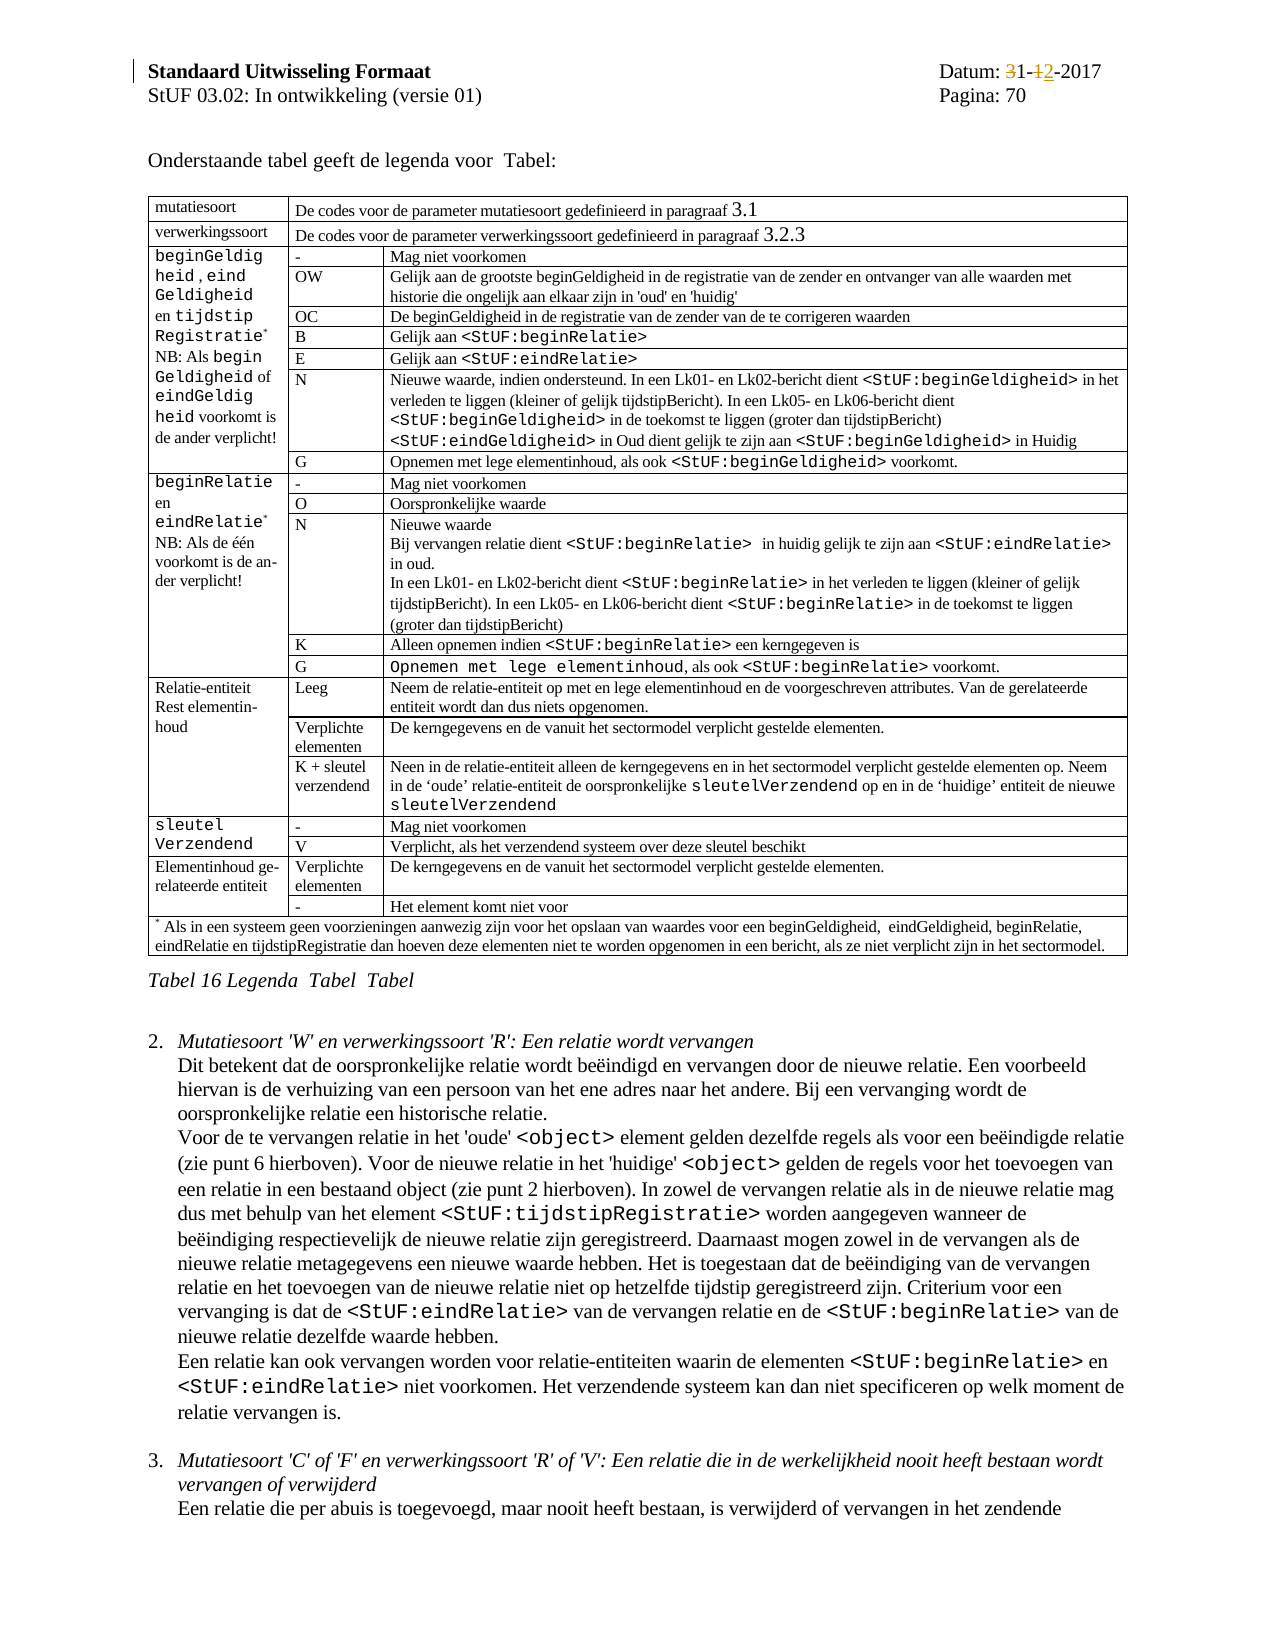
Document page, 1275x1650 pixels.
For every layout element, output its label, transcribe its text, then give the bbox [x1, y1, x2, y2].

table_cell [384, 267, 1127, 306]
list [148, 1448, 1127, 1520]
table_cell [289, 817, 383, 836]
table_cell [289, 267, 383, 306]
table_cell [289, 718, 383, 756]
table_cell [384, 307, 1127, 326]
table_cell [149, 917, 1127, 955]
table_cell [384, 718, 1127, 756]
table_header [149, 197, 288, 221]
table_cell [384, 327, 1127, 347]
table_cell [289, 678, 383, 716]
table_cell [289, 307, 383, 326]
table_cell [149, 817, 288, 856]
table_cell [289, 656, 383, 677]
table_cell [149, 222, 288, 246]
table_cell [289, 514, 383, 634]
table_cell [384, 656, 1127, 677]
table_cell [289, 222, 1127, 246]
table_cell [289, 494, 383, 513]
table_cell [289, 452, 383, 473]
text Onderstaande tabel geeft de legenda voor Tabel: [148, 148, 1127, 172]
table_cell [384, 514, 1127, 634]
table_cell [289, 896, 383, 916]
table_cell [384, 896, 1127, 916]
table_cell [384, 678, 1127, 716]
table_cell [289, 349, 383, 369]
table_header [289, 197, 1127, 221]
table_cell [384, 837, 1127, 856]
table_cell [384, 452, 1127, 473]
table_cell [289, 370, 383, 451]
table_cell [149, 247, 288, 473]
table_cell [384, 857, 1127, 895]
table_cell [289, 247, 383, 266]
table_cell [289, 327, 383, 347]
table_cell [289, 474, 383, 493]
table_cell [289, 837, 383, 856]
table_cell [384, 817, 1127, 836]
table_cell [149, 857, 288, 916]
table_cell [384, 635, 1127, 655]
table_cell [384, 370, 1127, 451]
text Tabel 5.6 Legenda Tabel Tabel [148, 968, 1127, 992]
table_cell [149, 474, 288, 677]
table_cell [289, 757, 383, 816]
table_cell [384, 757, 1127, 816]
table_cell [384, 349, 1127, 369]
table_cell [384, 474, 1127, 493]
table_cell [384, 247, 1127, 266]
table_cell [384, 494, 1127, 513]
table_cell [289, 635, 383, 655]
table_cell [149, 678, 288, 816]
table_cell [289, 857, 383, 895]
list Mutatiesoort 'W' en verwerkingssoort 'R': Een relatie wordt vervangen Dit betekent dat de oorspronkelijke relatie wordt beëindigd en vervangen door de nieuwe relatie. Een voorbeeld hiervan is de verhuizing van een persoon van het ene adres naar het andere. Bij een vervanging wordt de oorspronkelijke relatie een historische relatie. Voor de te vervangen relatie in het 'oude' <object> element gelden dezelfde regels als voor een beëindigde relatie (zie punt 6 hierboven). Voor de nieuwe relatie in het 'huidige' <object> gelden de regels voor het toevoegen van een relatie in een bestaand object (zie punt 2 hierboven). In zowel de vervangen relatie als in de nieuwe relatie mag dus met behulp van het element <StUF:tijdstipRegistratie> worden aangegeven wanneer de beëindiging respectievelijk de nieuwe relatie zijn geregistreerd. Daarnaast mogen zowel in de vervangen als de nieuwe relatie metagegevens een nieuwe waarde hebben. Het is toegestaan dat de beëindiging van de vervangen relatie en het toevoegen van de nieuwe relatie niet op hetzelfde tijdstip geregistreerd zijn. Criterium voor een vervanging is dat de <StUF:eindRelatie> van de vervangen relatie en de <StUF:beginRelatie> van de nieuwe relatie dezelfde waarde hebben. Een relatie kan ook vervangen worden voor relatie-entiteiten waarin de elementen <StUF:beginRelatie> en <StUF:eindRelatie> niet voorkomen. Het verzendende systeem kan dan niet specificeren op welk moment de relatie vervangen is. [148, 1029, 1127, 1448]
